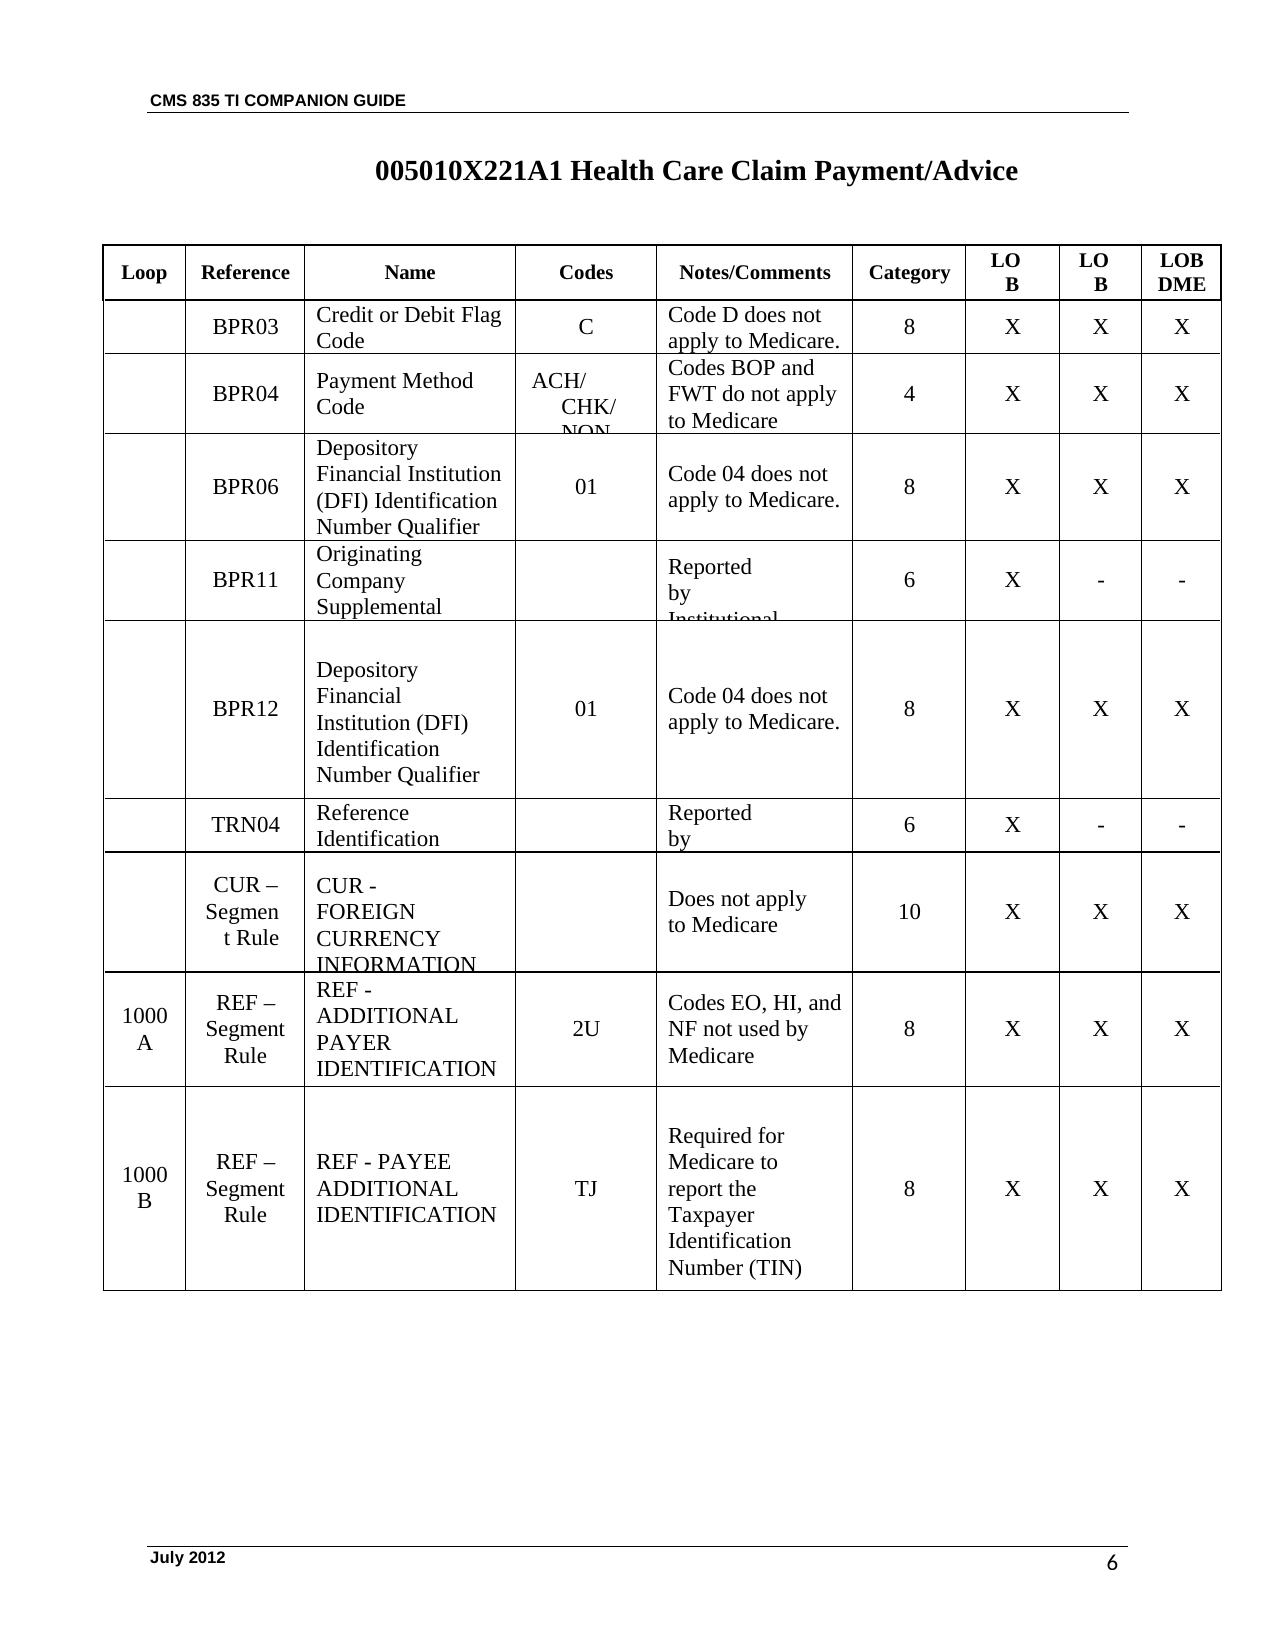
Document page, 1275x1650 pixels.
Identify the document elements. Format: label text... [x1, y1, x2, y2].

table_cell X [1142, 971, 1221, 1086]
table_cell Codes BOP and FWT do not apply to Medicare [657, 354, 852, 433]
table_header Name [305, 246, 515, 299]
table_cell BPR11 [186, 541, 304, 619]
table_cell X [1060, 1087, 1141, 1290]
table_cell 8 [853, 301, 965, 353]
table_cell REF - PAYEE ADDITIONAL IDENTIFICATION [305, 1087, 515, 1290]
subtitle 005010X221A1 Health Care Claim Payment/Advice [375, 153, 1117, 187]
table_cell 8 [853, 621, 965, 798]
table_cell 6 [853, 799, 965, 851]
table_cell [104, 799, 185, 851]
table_cell REF – Segment Rule [186, 973, 304, 1086]
table_cell X [1142, 301, 1221, 353]
table_cell Reported by Institutional [657, 799, 852, 851]
table_header Reference [186, 246, 304, 299]
table_cell 8 [853, 973, 965, 1086]
table_cell Depository Financial Institution (DFI) Identification Number Qualifier [305, 434, 515, 539]
table_header LOB DME [1142, 246, 1220, 299]
table_cell REF – Segment Rule [186, 1087, 304, 1290]
table_cell BPR12 [186, 621, 304, 798]
table_cell X [966, 853, 1059, 971]
table_cell BPR03 [186, 301, 304, 353]
table_cell 1000 A [104, 972, 185, 1086]
table_cell [516, 853, 656, 971]
table_cell X [966, 434, 1059, 539]
table_cell [516, 541, 656, 619]
table_cell 4 [853, 354, 965, 433]
table_cell X [1142, 851, 1221, 971]
table_cell 1000 B [104, 1087, 185, 1290]
table_cell 01 [516, 434, 656, 539]
table_cell TRN04 [186, 799, 304, 851]
table_cell Depository Financial Institution (DFI) Identification Number Qualifier [305, 621, 515, 798]
table_cell Codes EO, HI, and NF not used by Medicare [657, 973, 852, 1086]
table_cell [104, 852, 185, 971]
table_cell X [1060, 434, 1141, 539]
table_cell X [1142, 1086, 1221, 1290]
table_cell X [1142, 353, 1221, 433]
table_cell Reported by Institutional [657, 541, 852, 619]
table_cell X [966, 799, 1059, 851]
table_cell REF - ADDITIONAL PAYER IDENTIFICATION [305, 973, 515, 1086]
table_cell Does not apply to Medicare [657, 853, 852, 971]
table_cell Code 04 does not apply to Medicare. [657, 434, 852, 539]
table_cell Credit or Debit Flag Code [305, 301, 515, 353]
table_header Codes [516, 246, 656, 299]
table_cell X [1142, 620, 1221, 798]
table_cell X [1060, 853, 1141, 971]
table_cell 8 [853, 434, 965, 539]
table_cell [104, 434, 185, 539]
table_cell Originating Company Supplemental Code [305, 541, 515, 619]
table_cell C [516, 301, 656, 353]
table_cell Payment Method Code [305, 354, 515, 433]
table_cell 10 [853, 853, 965, 971]
table_cell 01 [516, 621, 656, 798]
table_cell 6 [853, 541, 965, 619]
table_header Category [853, 246, 965, 299]
table_cell X [966, 973, 1059, 1086]
table_cell X [1060, 973, 1141, 1086]
table_cell CUR – Segment Rule [186, 853, 304, 971]
table_cell X [1142, 433, 1221, 539]
table_cell - [1060, 799, 1141, 851]
table_cell Code 04 does not apply to Medicare. [657, 621, 852, 798]
table_cell X [966, 1087, 1059, 1290]
table_cell - [1060, 541, 1141, 619]
table_cell [104, 354, 185, 433]
table_cell X [966, 354, 1059, 433]
table_cell - [1142, 540, 1221, 619]
table_cell Required for Medicare to report the Taxpayer Identification Number (TIN) [657, 1087, 852, 1290]
table_cell [104, 300, 185, 353]
table_header LOB A [966, 246, 1059, 299]
table_header Loop [104, 246, 185, 299]
table_cell 8 [853, 1087, 965, 1290]
table_cell X [966, 621, 1059, 798]
table_cell - [1142, 798, 1221, 851]
table_cell BPR06 [186, 434, 304, 539]
table_cell X [966, 301, 1059, 353]
table_cell BPR04 [186, 354, 304, 433]
table_cell [516, 799, 656, 851]
table_cell X [966, 541, 1059, 619]
table_cell TJ [516, 1087, 656, 1290]
table_cell Code D does not apply to Medicare. [657, 301, 852, 353]
table_cell CUR - FOREIGN CURRENCY INFORMATION [305, 853, 515, 971]
table_cell X [1060, 621, 1141, 798]
table_cell [104, 541, 185, 619]
table_cell Reference Identification [305, 799, 515, 851]
table_cell 2U [516, 973, 656, 1086]
table_cell X [1060, 354, 1141, 433]
table_header Notes/Comments [657, 246, 852, 299]
table_cell X [1060, 301, 1141, 353]
table_cell [104, 621, 185, 798]
table_cell ACH/CHK/ NON [516, 354, 656, 433]
table_header LOB B [1060, 246, 1141, 299]
